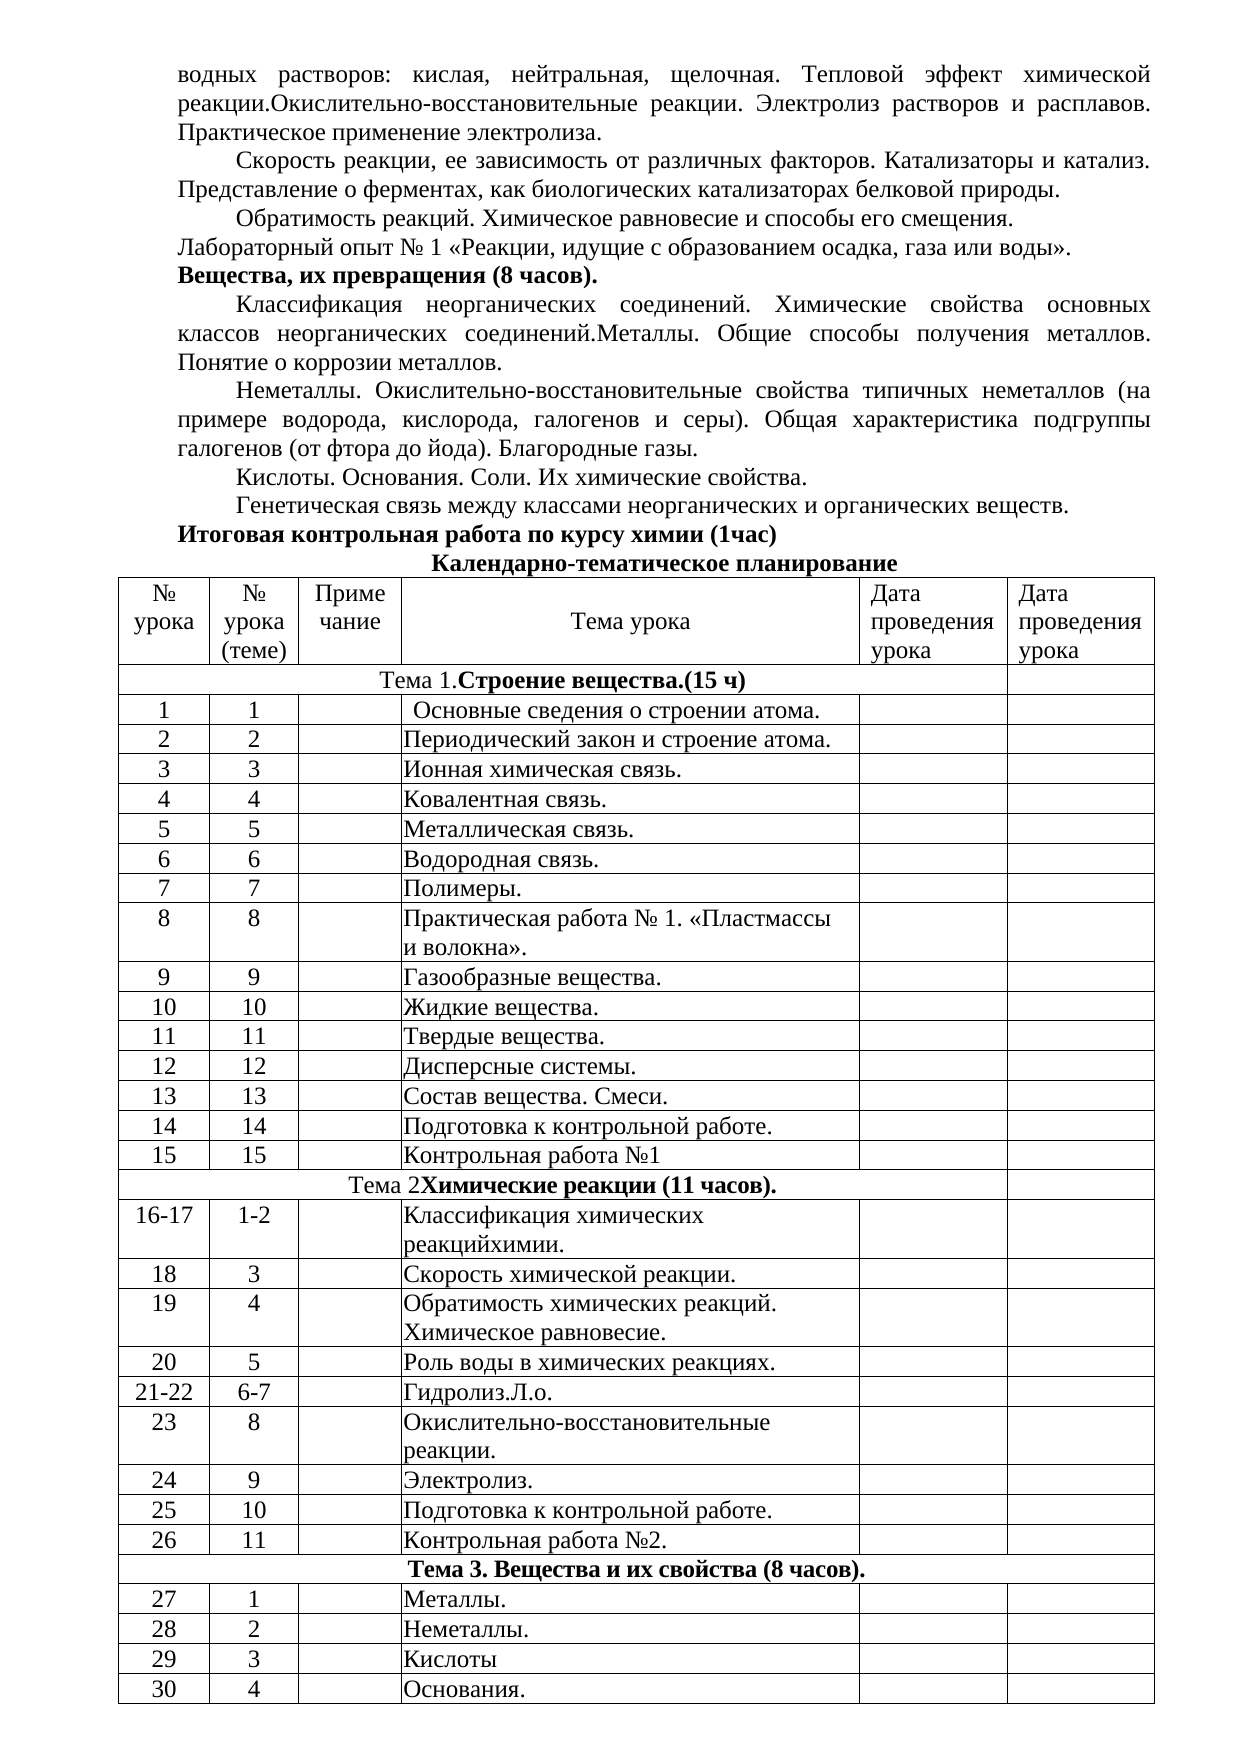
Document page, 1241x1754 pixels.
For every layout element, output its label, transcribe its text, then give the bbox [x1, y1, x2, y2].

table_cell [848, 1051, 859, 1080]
table_cell [860, 1141, 1007, 1169]
table_cell 3 [119, 754, 209, 783]
table_cell 1 [210, 695, 298, 723]
table_cell 3 [210, 1644, 298, 1673]
text Календарно-тематическое планирование [177, 548, 1152, 577]
table_cell 12 [210, 1051, 298, 1080]
text Вещества, их превращения (8 часов). [177, 260, 1152, 289]
table_cell Основания. [402, 1674, 859, 1702]
table_cell 9 [210, 962, 298, 991]
table_cell [299, 1289, 401, 1346]
table_cell 11 [210, 1021, 298, 1050]
table_cell 29 [119, 1644, 209, 1673]
table_cell [860, 754, 1007, 783]
table_cell 3 [210, 1259, 298, 1287]
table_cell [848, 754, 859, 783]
table_cell [1008, 1289, 1154, 1346]
table_cell 11 [210, 1525, 298, 1553]
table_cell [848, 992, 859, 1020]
table_cell 28 [119, 1614, 209, 1643]
table_cell Кислоты [402, 1644, 859, 1673]
table_cell 25 [119, 1495, 209, 1524]
table_cell [299, 1465, 401, 1494]
table_cell 4 [119, 784, 209, 813]
table_cell 26 [119, 1525, 209, 1553]
table_cell [299, 1525, 401, 1553]
table_cell [299, 874, 401, 902]
table_cell [299, 992, 401, 1020]
table_header № урока (теме) [210, 578, 298, 664]
table_cell [299, 903, 401, 961]
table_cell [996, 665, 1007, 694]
table_cell Основные сведения о строении атома. [402, 695, 859, 723]
table_cell [1008, 1081, 1154, 1110]
table_cell [299, 844, 401, 872]
table_cell [860, 874, 1007, 902]
table_cell [1143, 665, 1154, 694]
table_cell [299, 1644, 401, 1673]
table_cell [299, 754, 401, 783]
table_cell [1008, 962, 1154, 991]
table_cell [299, 1674, 401, 1702]
table_cell 8 [210, 903, 298, 961]
table_cell [860, 725, 1007, 753]
table_cell [1008, 784, 1154, 813]
table_cell [299, 1141, 401, 1169]
table_cell 13 [119, 1081, 209, 1110]
table_cell 9 [119, 962, 209, 991]
table_cell 6 [119, 844, 209, 872]
table_cell 15 [119, 1141, 209, 1169]
table_cell [1008, 1407, 1154, 1464]
table_cell 18 [119, 1259, 209, 1287]
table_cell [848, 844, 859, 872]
table_cell 2 [210, 1614, 298, 1643]
table_cell 24 [119, 1465, 209, 1494]
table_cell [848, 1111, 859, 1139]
table_cell 5 [210, 1347, 298, 1376]
table_cell [1008, 814, 1154, 843]
table_cell [860, 1584, 1007, 1613]
table_cell [860, 1525, 1007, 1553]
table_cell [1008, 1614, 1154, 1643]
table_cell [299, 695, 401, 723]
table_cell [1008, 874, 1154, 902]
table_cell [860, 1465, 1007, 1494]
table_cell [299, 1081, 401, 1110]
table_cell 16-17 [119, 1200, 209, 1258]
table_cell Контрольная работа №2. [402, 1525, 859, 1553]
table_cell [860, 962, 1007, 991]
table_cell [1008, 1200, 1154, 1258]
table_cell [1008, 1495, 1154, 1524]
table_cell Неметаллы. [402, 1614, 859, 1643]
table_cell [860, 814, 1007, 843]
table_cell 1-2 [210, 1200, 298, 1258]
table_cell [860, 1289, 1007, 1346]
table_cell [1008, 1021, 1154, 1050]
table_cell [860, 1674, 1007, 1702]
table_cell [299, 962, 401, 991]
table_cell [1008, 665, 1018, 694]
table_cell [299, 1584, 401, 1613]
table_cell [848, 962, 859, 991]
table_cell [299, 1407, 401, 1464]
table_cell [860, 1495, 1007, 1524]
table_cell 2 [210, 725, 298, 753]
table_header Тема урока [402, 578, 859, 664]
table_cell 4 [210, 784, 298, 813]
table_cell [299, 725, 401, 753]
text Кислоты. Основания. Соли. Их химические свойства. [177, 462, 1152, 490]
table_cell [299, 784, 401, 813]
table_cell Обратимость химических реакций. Химическое равновесие. [402, 1289, 859, 1346]
table_cell [860, 1021, 1007, 1050]
table_cell [1008, 1141, 1154, 1169]
text Неметаллы. Окислительно-восстановительные свойства типичных неметаллов (на примере водорода, кислорода, галогенов и серы). Общая характеристика подгруппы галогенов (от фтора до йода). Благородные газы. [177, 375, 1152, 462]
table_cell 1 [119, 695, 209, 723]
table_cell [860, 1644, 1007, 1673]
table_cell 3 [210, 754, 298, 783]
table_cell [1008, 1465, 1154, 1494]
table_cell 7 [210, 874, 298, 902]
table_cell [1008, 903, 1154, 961]
table_cell [299, 814, 401, 843]
table_cell 8 [210, 1407, 298, 1464]
text Итоговая контрольная работа по курсу химии (1час) [177, 519, 1152, 548]
table_cell Электролиз. [402, 1465, 859, 1494]
table_cell [1008, 1644, 1154, 1673]
table_cell [860, 1614, 1007, 1643]
table_cell [299, 1377, 401, 1406]
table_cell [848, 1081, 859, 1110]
table_cell 5 [210, 814, 298, 843]
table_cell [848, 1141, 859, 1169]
table_cell [860, 1081, 1007, 1110]
table_cell 10 [210, 1495, 298, 1524]
table_cell 11 [119, 1021, 209, 1050]
table_cell [1008, 754, 1154, 783]
table_cell Роль воды в химических реакциях. [402, 1347, 859, 1376]
table_cell [299, 1614, 401, 1643]
table_cell 20 [119, 1347, 209, 1376]
table_cell Тема 3. Вещества и их свойства (8 часов). [119, 1555, 1154, 1583]
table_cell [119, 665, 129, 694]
table_cell 19 [119, 1289, 209, 1346]
table_cell 6 [210, 844, 298, 872]
table_cell [860, 695, 1007, 723]
table_cell Металлы. [402, 1584, 859, 1613]
table_cell [1008, 1170, 1154, 1199]
table_cell 13 [210, 1081, 298, 1110]
text Классификация неорганических соединений. Химические свойства основных классов неорганических соединений.Металлы. Общие способы получения металлов. Понятие о коррозии металлов. [177, 289, 1152, 375]
table_cell [299, 1259, 401, 1287]
table_cell [1008, 992, 1154, 1020]
table_cell [1008, 1051, 1154, 1080]
table_cell [1008, 695, 1154, 723]
table_cell [1008, 1377, 1154, 1406]
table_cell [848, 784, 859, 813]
table_cell [860, 1259, 1007, 1287]
table_cell 7 [119, 874, 209, 902]
table_cell [860, 903, 1007, 961]
table_header Дата проведения урока [860, 578, 1007, 664]
table_header Примечание [299, 578, 401, 664]
table_cell [299, 1111, 401, 1139]
table_cell [860, 1111, 1007, 1139]
table_cell [1008, 1347, 1154, 1376]
table_cell 30 [119, 1674, 209, 1702]
table_cell Окислительно-восстановительные реакции. [402, 1407, 859, 1464]
table_cell 14 [210, 1111, 298, 1139]
table_cell Классификация химических реакцийхимии. [402, 1200, 859, 1258]
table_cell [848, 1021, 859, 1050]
table_cell [1008, 1584, 1154, 1613]
table_cell 27 [119, 1584, 209, 1613]
table_cell [860, 1377, 1007, 1406]
table_cell [1008, 1525, 1154, 1553]
table_cell [860, 1407, 1007, 1464]
table_cell 9 [210, 1465, 298, 1494]
table_cell 8 [119, 903, 209, 961]
table_cell 23 [119, 1407, 209, 1464]
table_cell 12 [119, 1051, 209, 1080]
table_cell 5 [119, 814, 209, 843]
table_cell [1008, 725, 1154, 753]
table_cell [299, 1347, 401, 1376]
table_cell Подготовка к контрольной работе. [402, 1495, 859, 1524]
table_cell 4 [210, 1289, 298, 1346]
table_cell [860, 844, 1007, 872]
table_cell 2 [119, 725, 209, 753]
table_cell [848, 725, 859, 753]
table_cell 4 [210, 1674, 298, 1702]
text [177, 59, 1152, 145]
table_cell Гидролиз.Л.о. [402, 1377, 859, 1406]
table_header Дата проведения урока [1008, 578, 1154, 664]
table_cell [860, 1347, 1007, 1376]
table_cell 6-7 [210, 1377, 298, 1406]
text Генетическая связь между классами неорганических и органических веществ. [177, 490, 1152, 519]
table_header № урока [119, 578, 209, 664]
table_cell [299, 1495, 401, 1524]
text Лабораторный опыт № 1 «Реакции, идущие с образованием осадка, газа или воды». [177, 232, 1152, 260]
table_cell Скорость химической реакции. [402, 1259, 859, 1287]
table_cell [1008, 844, 1154, 872]
text Скорость реакции, ее зависимость от различных факторов. Катализаторы и катализ. Представление о ферментах, как биологических катализаторах белковой природы. [177, 145, 1152, 203]
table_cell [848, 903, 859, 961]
table_cell 21-22 [119, 1377, 209, 1406]
table_cell [299, 1051, 401, 1080]
table_cell [860, 1051, 1007, 1080]
table_cell 14 [119, 1111, 209, 1139]
table_cell 10 [210, 992, 298, 1020]
table_cell 15 [210, 1141, 298, 1169]
table_cell [1008, 1111, 1154, 1139]
table_cell 10 [119, 992, 209, 1020]
table_cell [1008, 1674, 1154, 1702]
text Обратимость реакций. Химическое равновесие и способы его смещения. [177, 203, 1152, 232]
table_cell [1008, 1259, 1154, 1287]
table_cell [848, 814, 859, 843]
table_cell 1 [210, 1584, 298, 1613]
table_cell [299, 1021, 401, 1050]
table_cell Тема 2Химические реакции (11 часов). [119, 1170, 1007, 1199]
table_cell [299, 1200, 401, 1258]
table_cell [860, 784, 1007, 813]
table_cell [860, 1200, 1007, 1258]
table_cell [860, 992, 1007, 1020]
